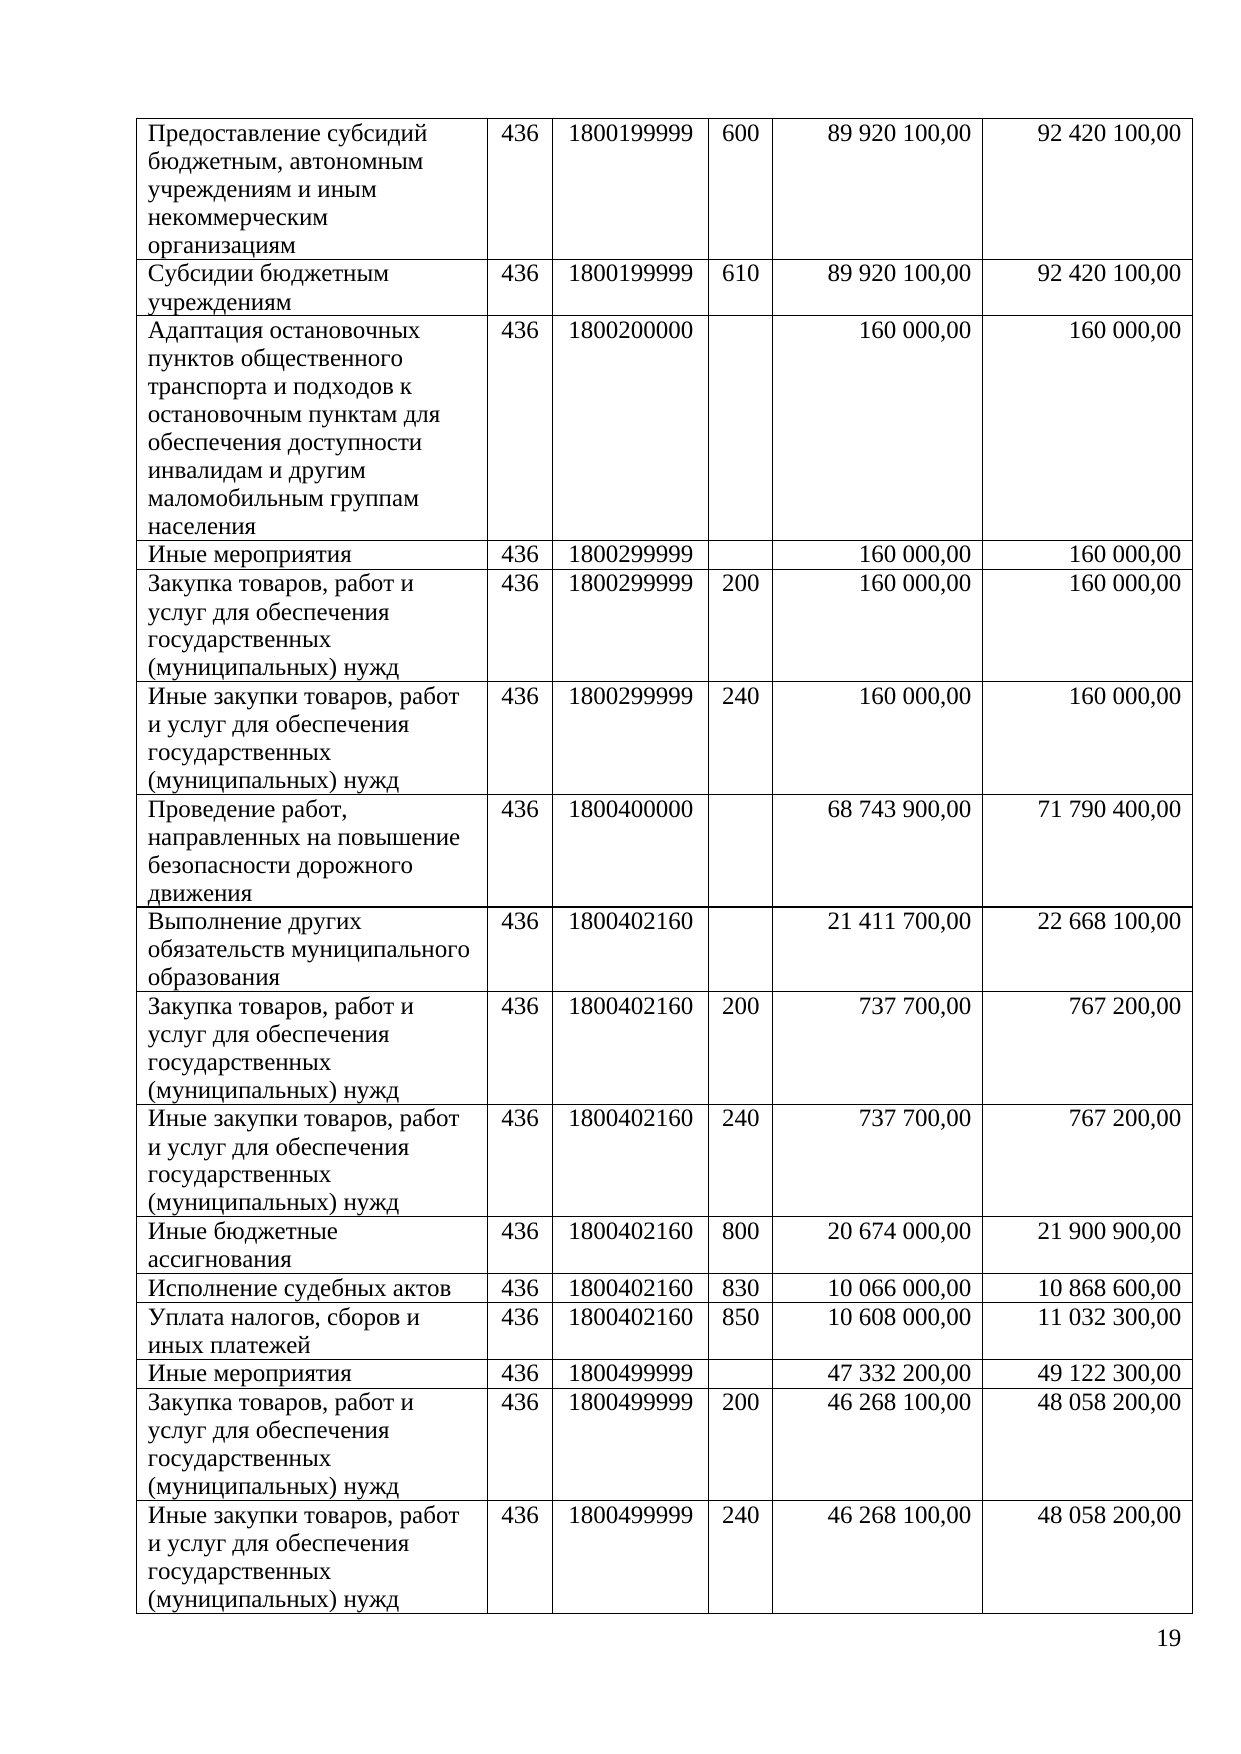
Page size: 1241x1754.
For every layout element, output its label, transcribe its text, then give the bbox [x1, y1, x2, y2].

table_cell 436 [488, 1217, 552, 1273]
table_cell 1800400000 [553, 795, 708, 906]
table_cell [709, 1360, 772, 1387]
table_cell [709, 541, 772, 568]
table_cell 436 [488, 1389, 552, 1500]
table_cell 47 332 200,00 [773, 1360, 982, 1387]
table_cell 10 066 000,00 [773, 1274, 982, 1302]
table_cell 830 [709, 1274, 772, 1302]
table_cell 737 700,00 [773, 1105, 982, 1216]
table_cell 89 920 100,00 [773, 119, 982, 259]
table_cell 68 743 900,00 [773, 795, 982, 906]
table_cell 1800402160 [553, 1274, 708, 1302]
table_cell 1800402160 [553, 908, 708, 991]
table_cell 240 [709, 682, 772, 794]
table_cell Адаптация остановочных пунктов общественного транспорта и подходов к остановочным пунктам для обеспечения доступности инвалидам и другим маломобильным группам населения [137, 316, 487, 540]
table_cell 436 [488, 682, 552, 794]
table_cell 240 [709, 1105, 772, 1216]
table_cell Выполнение других обязательств муниципального образования [137, 908, 487, 991]
table_cell Проведение работ, направленных на повышение безопасности дорожного движения [137, 795, 487, 906]
table_cell 1800402160 [553, 1105, 708, 1216]
table_cell 20 674 000,00 [773, 1217, 982, 1273]
table_cell [709, 908, 772, 991]
table_cell 71 790 400,00 [983, 795, 1192, 906]
table_cell 11 032 300,00 [983, 1303, 1192, 1359]
table_cell 160 000,00 [983, 316, 1192, 540]
table_cell 1800199999 [553, 119, 708, 259]
table_cell 49 122 300,00 [983, 1360, 1192, 1387]
table_cell 160 000,00 [773, 541, 982, 568]
table_cell 1800200000 [553, 316, 708, 540]
table_cell 1800499999 [553, 1501, 708, 1613]
table_cell Иные закупки товаров, работ и услуг для обеспечения государственных (муниципальных) нужд [137, 1501, 487, 1613]
table_cell 89 920 100,00 [773, 260, 982, 315]
table_cell 1800402160 [553, 1303, 708, 1359]
table_cell Иные бюджетные ассигнования [137, 1217, 487, 1273]
table_cell 436 [488, 1501, 552, 1613]
table_cell 767 200,00 [983, 1105, 1192, 1216]
table_cell 160 000,00 [983, 682, 1192, 794]
table_cell 1800199999 [553, 260, 708, 315]
table_cell 10 868 600,00 [983, 1274, 1192, 1302]
table_cell 1800299999 [553, 570, 708, 681]
table_cell Закупка товаров, работ и услуг для обеспечения государственных (муниципальных) нужд [137, 1389, 487, 1500]
table_cell 48 058 200,00 [983, 1501, 1192, 1613]
table_cell 600 [709, 119, 772, 259]
table_cell [709, 795, 772, 906]
table_cell 436 [488, 1360, 552, 1387]
table_cell Уплата налогов, сборов и иных платежей [137, 1303, 487, 1359]
table_cell 436 [488, 119, 552, 259]
table_cell 160 000,00 [773, 316, 982, 540]
table_cell Закупка товаров, работ и услуг для обеспечения государственных (муниципальных) нужд [137, 992, 487, 1104]
table_cell 240 [709, 1501, 772, 1613]
table_cell 48 058 200,00 [983, 1389, 1192, 1500]
table_cell 92 420 100,00 [983, 119, 1192, 259]
table_cell 436 [488, 1105, 552, 1216]
table_cell 436 [488, 992, 552, 1104]
table_cell 1800499999 [553, 1360, 708, 1387]
table_cell Предоставление субсидий бюджетным, автономным учреждениям и иным некоммерческим организациям [137, 119, 487, 259]
table_cell 850 [709, 1303, 772, 1359]
table_cell Иные закупки товаров, работ и услуг для обеспечения государственных (муниципальных) нужд [137, 1105, 487, 1216]
table_cell 160 000,00 [983, 570, 1192, 681]
table_cell 436 [488, 260, 552, 315]
table_cell 436 [488, 541, 552, 568]
table_cell 1800299999 [553, 541, 708, 568]
table_cell 436 [488, 1303, 552, 1359]
table_cell Субсидии бюджетным учреждениям [137, 260, 487, 315]
table_cell Иные мероприятия [137, 541, 487, 568]
table_cell [709, 316, 772, 540]
table_cell 200 [709, 1389, 772, 1500]
table_cell 1800402160 [553, 992, 708, 1104]
table_cell 160 000,00 [983, 541, 1192, 568]
table_cell Закупка товаров, работ и услуг для обеспечения государственных (муниципальных) нужд [137, 570, 487, 681]
table_cell 21 900 900,00 [983, 1217, 1192, 1273]
table_cell 800 [709, 1217, 772, 1273]
table_cell 200 [709, 570, 772, 681]
table_cell Иные мероприятия [137, 1360, 487, 1387]
table_cell 46 268 100,00 [773, 1501, 982, 1613]
table_cell Иные закупки товаров, работ и услуг для обеспечения государственных (муниципальных) нужд [137, 682, 487, 794]
table_cell 436 [488, 795, 552, 906]
table_cell 46 268 100,00 [773, 1389, 982, 1500]
table_cell 436 [488, 570, 552, 681]
table_cell 767 200,00 [983, 992, 1192, 1104]
table_cell 22 668 100,00 [983, 908, 1192, 991]
table_cell 160 000,00 [773, 570, 982, 681]
table_cell 436 [488, 1274, 552, 1302]
table_cell 436 [488, 908, 552, 991]
table_cell 737 700,00 [773, 992, 982, 1104]
table_cell 21 411 700,00 [773, 908, 982, 991]
table_cell Исполнение судебных актов [137, 1274, 487, 1302]
table_cell 200 [709, 992, 772, 1104]
table_cell 1800402160 [553, 1217, 708, 1273]
table_cell 436 [488, 316, 552, 540]
table_cell 10 608 000,00 [773, 1303, 982, 1359]
table_cell 160 000,00 [773, 682, 982, 794]
table_cell 1800499999 [553, 1389, 708, 1500]
table_cell 610 [709, 260, 772, 315]
table_cell 1800299999 [553, 682, 708, 794]
table_cell 92 420 100,00 [983, 260, 1192, 315]
